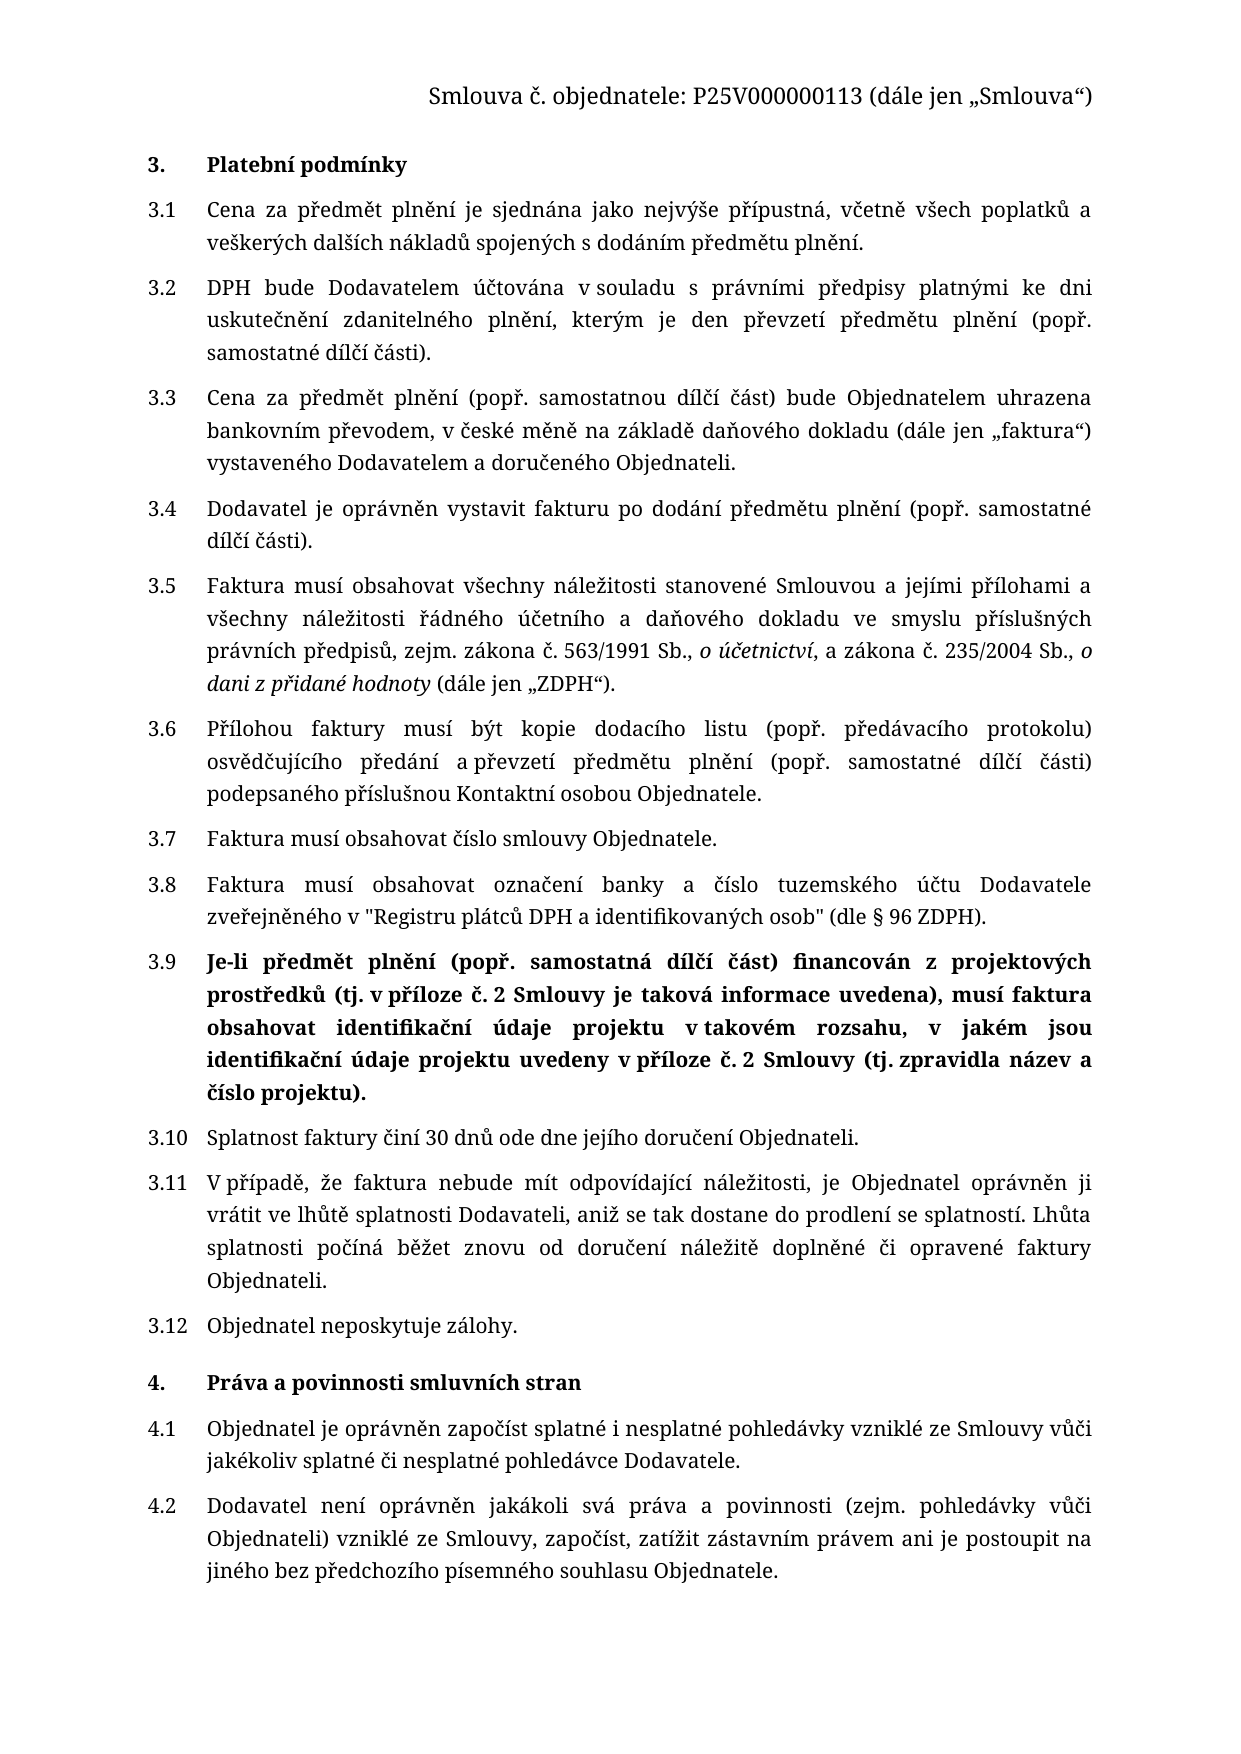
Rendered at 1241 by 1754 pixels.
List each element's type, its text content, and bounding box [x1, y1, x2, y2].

list Splatnost faktury činí 30 dnů ode dne jejího doručení Objednateli. [148, 1123, 1093, 1151]
list Cena za předmět plnění je sjednána jako nejvýše přípustná, včetně všech poplatků a veškerých dalších nákladů spojených s dodáním předmětu plnění. [148, 195, 1093, 256]
list Objednatel neposkytuje zálohy. [148, 1311, 1093, 1339]
list Platební podmínky [148, 150, 1093, 179]
list Cena za předmět plnění (popř. samostatnou dílčí část) bude Objednatelem uhrazena bankovním převodem, v české měně na základě daňového dokladu (dále jen „faktura“) vystaveného Dodavatelem a doručeného Objednateli. [148, 383, 1093, 477]
list Dodavatel není oprávněn jakákoli svá práva a povinnosti (zejm. pohledávky vůči Objednateli) vzniklé ze Smlouvy, započíst, zatížit zástavním právem ani je postoupit na jiného bez předchozího písemného souhlasu Objednatele. [148, 1491, 1093, 1585]
list Práva a povinnosti smluvních stran [148, 1368, 1093, 1397]
list Dodavatel je oprávněn vystavit fakturu po dodání předmětu plnění (popř. samostatné dílčí části). [148, 494, 1093, 555]
list Faktura musí obsahovat všechny náležitosti stanovené Smlouvou a jejími přílohami a všechny náležitosti řádného účetního a daňového dokladu ve smyslu příslušných právních předpisů, zejm. zákona č. 563/1991 Sb., o účetnictví, a zákona č. 235/2004 Sb., o dani z přidané hodnoty (dále jen „ZDPH“). [148, 571, 1093, 698]
list V případě, že faktura nebude mít odpovídající náležitosti, je Objednatel oprávněn ji vrátit ve lhůtě splatnosti Dodavateli, aniž se tak dostane do prodlení se splatností. Lhůta splatnosti počíná běžet znovu od doručení náležitě doplněné či opravené faktury Objednateli. [148, 1168, 1093, 1294]
list Faktura musí obsahovat číslo smlouvy Objednatele. [148, 824, 1093, 853]
list Objednatel je oprávněn započíst splatné i nesplatné pohledávky vzniklé ze Smlouvy vůči jakékoliv splatné či nesplatné pohledávce Dodavatele. [148, 1414, 1093, 1475]
list Přílohou faktury musí být kopie dodacího listu (popř. předávacího protokolu) osvědčujícího předání a převzetí předmětu plnění (popř. samostatné dílčí části) podepsaného příslušnou Kontaktní osobou Objednatele. [148, 714, 1093, 808]
list Faktura musí obsahovat označení banky a číslo tuzemského účtu Dodavatele zveřejněného v "Registru plátců DPH a identifikovaných osob" (dle § 96 ZDPH). [148, 870, 1093, 931]
list DPH bude Dodavatelem účtována v souladu s právními předpisy platnými ke dni uskutečnění zdanitelného plnění, kterým je den převzetí předmětu plnění (popř. samostatné dílčí části). [148, 273, 1093, 367]
list Je-li předmět plnění (popř. samostatná dílčí část) financován z projektových prostředků (tj. v příloze č. 2 Smlouvy je taková informace uvedena), musí faktura obsahovat identifikační údaje projektu v takovém rozsahu, v jakém jsou identifikační údaje projektu uvedeny v příloze č. 2 Smlouvy (tj. zpravidla název a číslo projektu). [148, 947, 1093, 1106]
